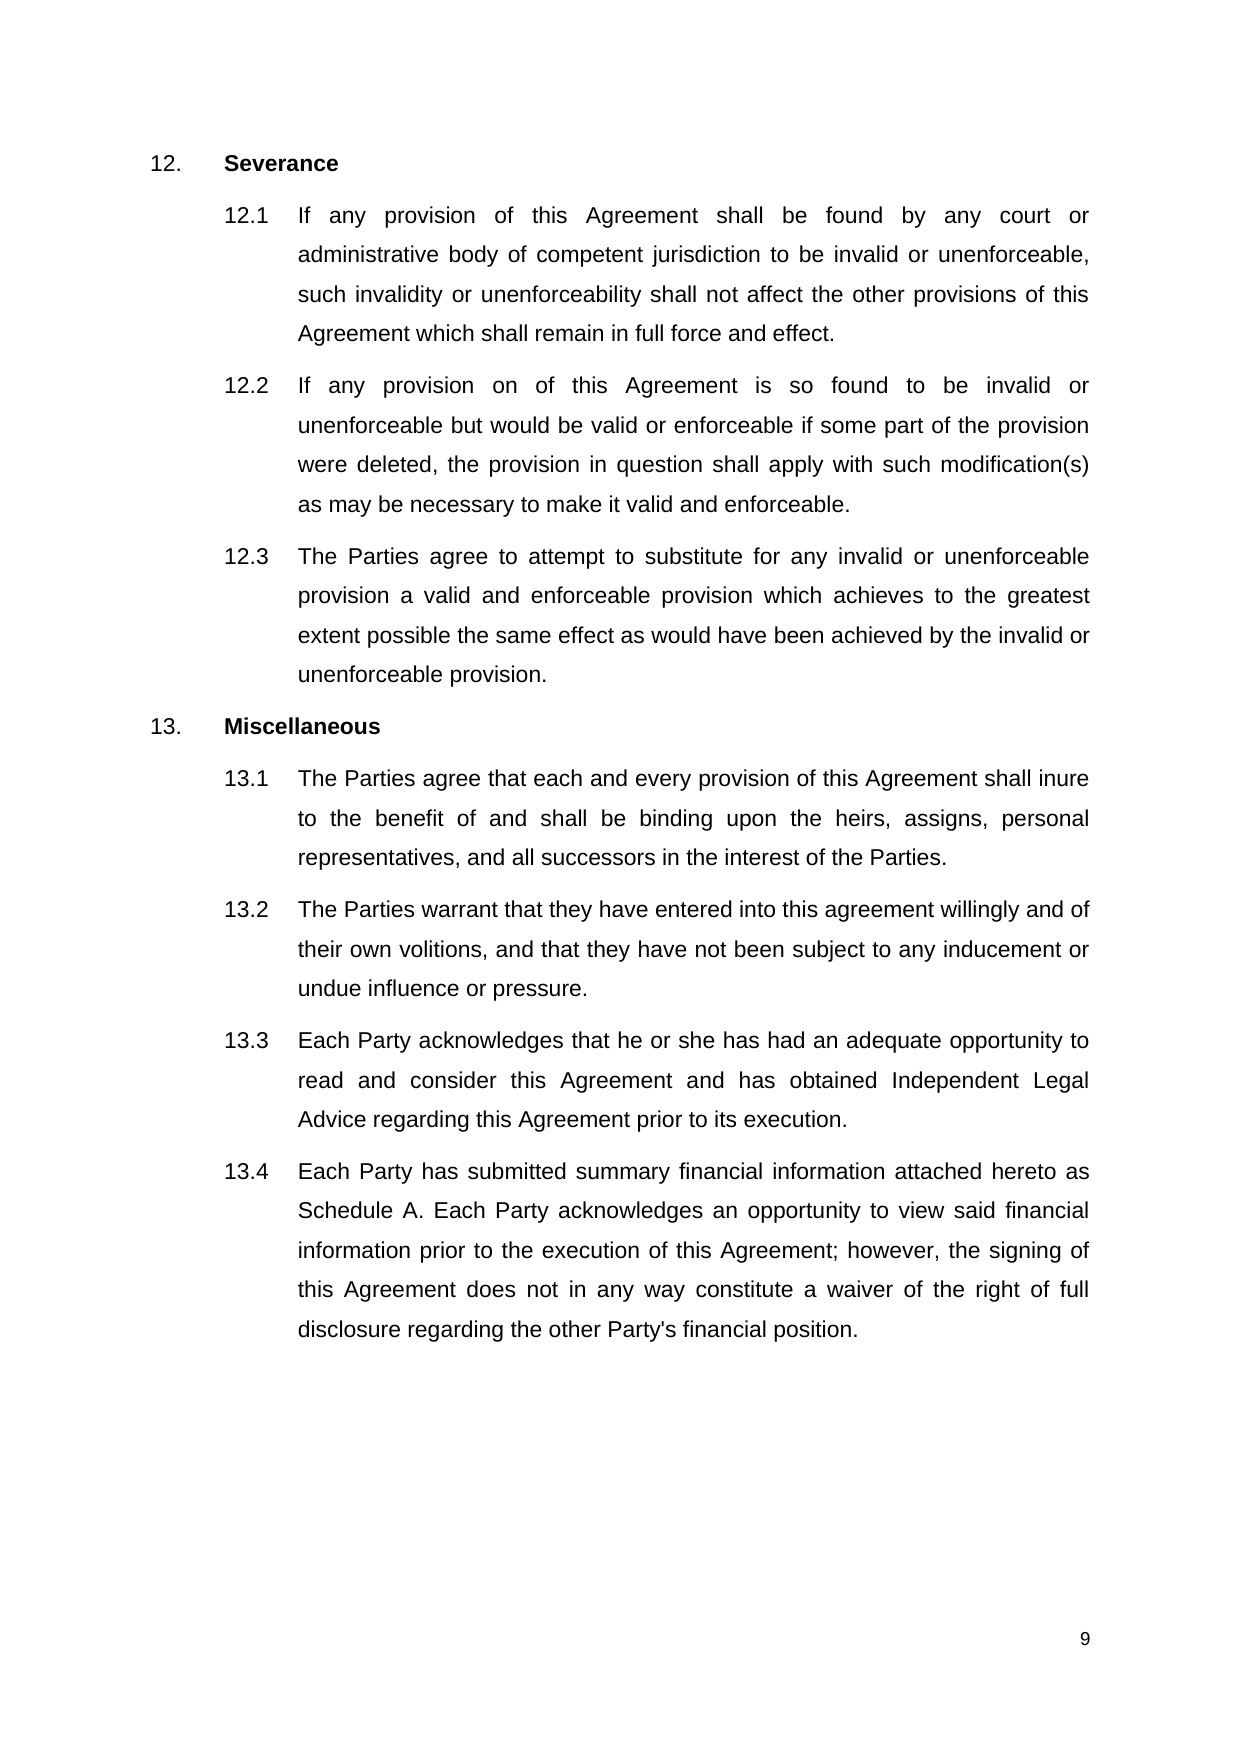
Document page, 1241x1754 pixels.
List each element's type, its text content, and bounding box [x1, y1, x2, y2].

list Each Party acknowledges that he or she has had an adequate opportunity to read and consider this Agreement and has obtained Independent Legal Advice regarding this Agreement prior to its execution. [224, 1027, 1090, 1132]
text Severance [150, 150, 1090, 176]
list If any provision on of this Agreement is so found to be invalid or unenforceable but would be valid or enforceable if some part of the provision were deleted, the provision in question shall apply with such modification(s) as may be necessary to make it valid and enforceable. [224, 372, 1090, 517]
text Miscellaneous [150, 713, 1090, 739]
list The Parties warrant that they have entered into this agreement willingly and of their own volitions, and that they have not been subject to any inducement or undue influence or pressure. [224, 896, 1090, 1001]
list Each Party has submitted summary financial information attached hereto as Schedule A. Each Party acknowledges an opportunity to view said financial information prior to the execution of this Agreement; however, the signing of this Agreement does not in any way constitute a waiver of the right of full disclosure regarding the other Party's financial position. [224, 1158, 1090, 1342]
list The Parties agree that each and every provision of this Agreement shall inure to the benefit of and shall be binding upon the heirs, assigns, personal representatives, and all successors in the interest of the Parties. [224, 765, 1090, 871]
list The Parties agree to attempt to substitute for any invalid or unenforceable provision a valid and enforceable provision which achieves to the greatest extent possible the same effect as would have been achieved by the invalid or unenforceable provision. [224, 543, 1090, 688]
list If any provision of this Agreement shall be found by any court or administrative body of competent jurisdiction to be invalid or unenforceable, such invalidity or unenforceability shall not affect the other provisions of this Agreement which shall remain in full force and effect. [224, 202, 1090, 347]
